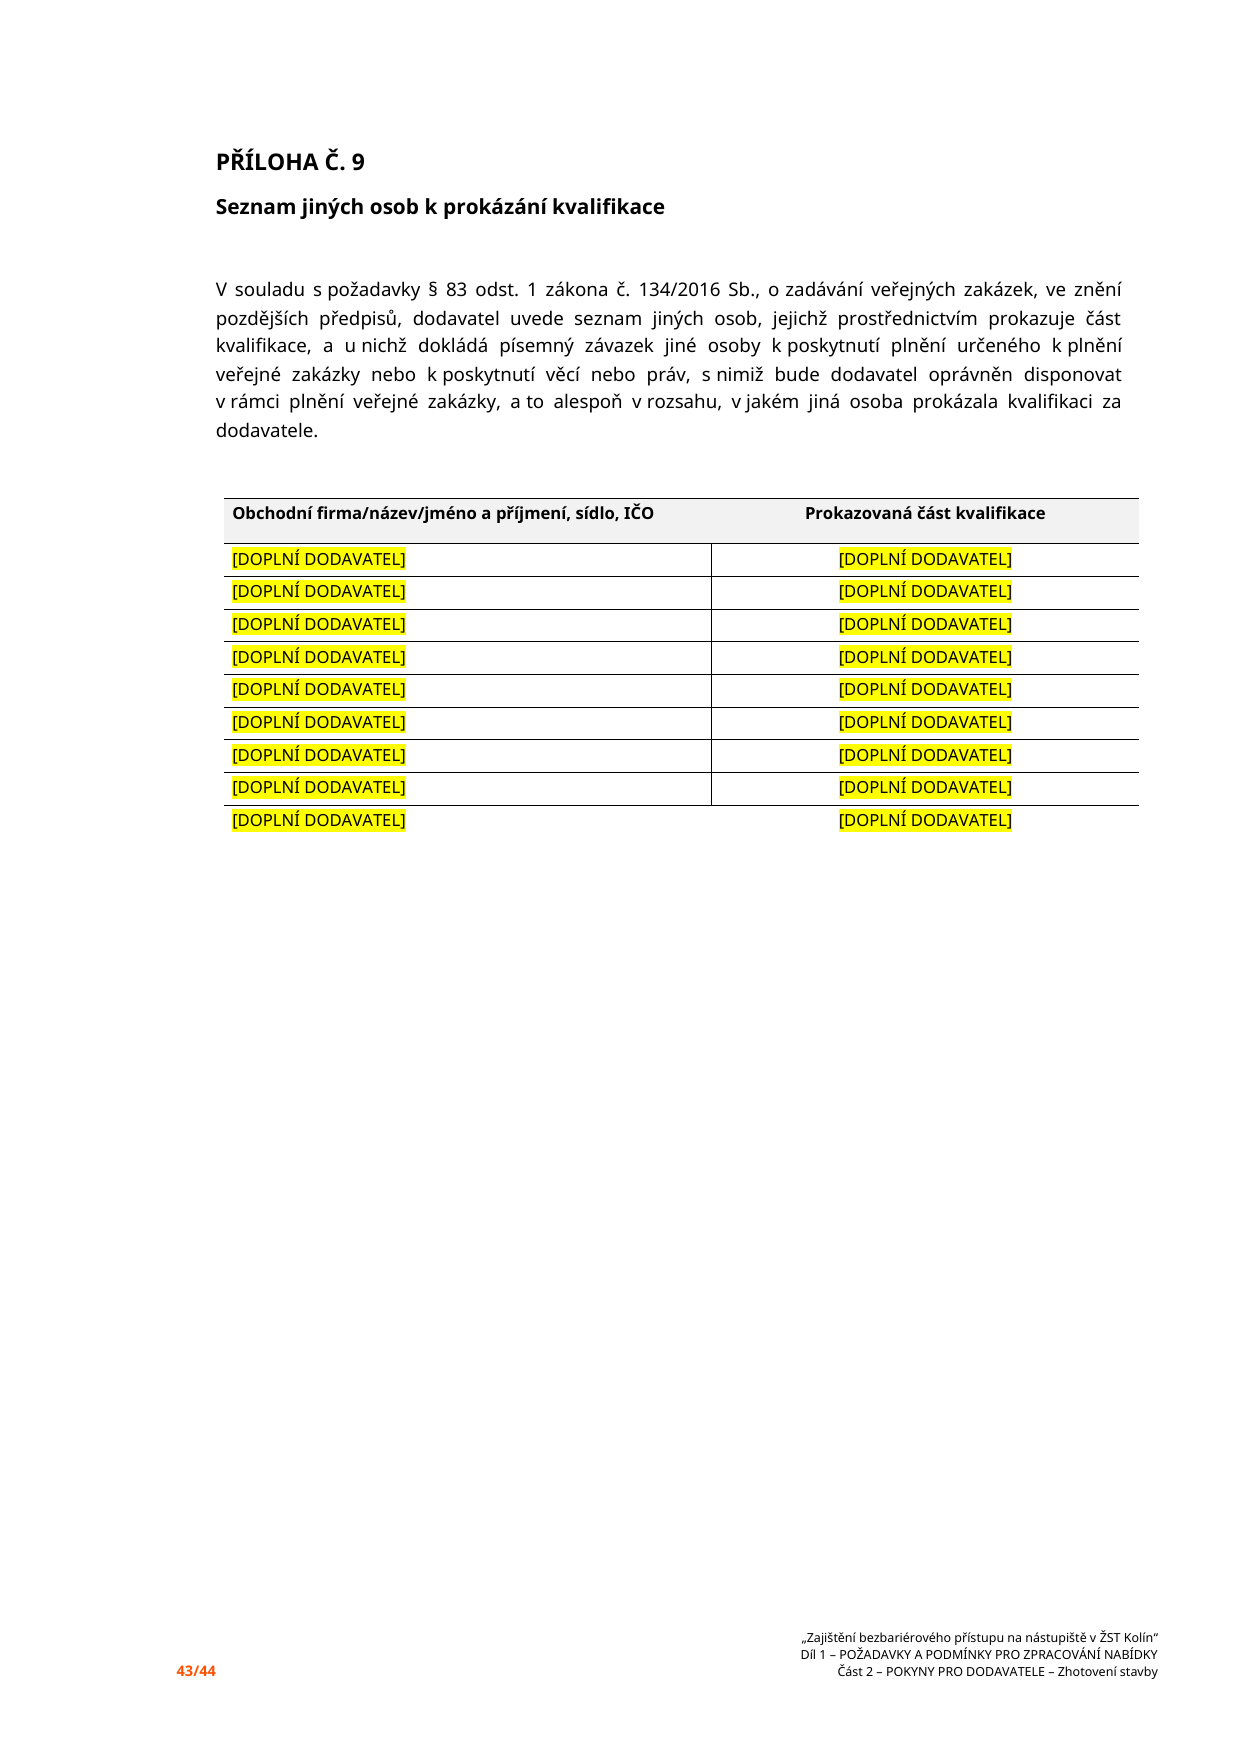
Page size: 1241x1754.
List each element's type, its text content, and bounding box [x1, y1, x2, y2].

table_cell [DOPLNÍ DODAVATEL] [711, 806, 1139, 837]
table_cell [DOPLNÍ DODAVATEL] [712, 577, 1139, 608]
table_header Prokazovaná část kvalifikace [711, 499, 1139, 543]
table_cell [DOPLNÍ DODAVATEL] [712, 675, 1139, 707]
table_cell [DOPLNÍ DODAVATEL] [224, 806, 711, 837]
table_cell [DOPLNÍ DODAVATEL] [224, 675, 711, 707]
table_cell [DOPLNÍ DODAVATEL] [712, 544, 1139, 576]
table_cell [DOPLNÍ DODAVATEL] [712, 642, 1139, 674]
table_cell [DOPLNÍ DODAVATEL] [224, 577, 711, 608]
table_cell [DOPLNÍ DODAVATEL] [224, 773, 711, 805]
text Příloha č. 9 [216, 146, 1122, 177]
table_header Obchodní firma/název/jméno a příjmení, sídlo, IČO [224, 499, 711, 543]
table_cell [DOPLNÍ DODAVATEL] [224, 740, 711, 772]
table_cell [DOPLNÍ DODAVATEL] [712, 708, 1139, 739]
text Seznam jiných osob k prokázání kvalifikace [216, 192, 1122, 221]
table_cell [DOPLNÍ DODAVATEL] [224, 610, 711, 641]
table_cell [DOPLNÍ DODAVATEL] [712, 773, 1139, 805]
table_cell [DOPLNÍ DODAVATEL] [712, 610, 1139, 641]
text V souladu s požadavky § 83 odst. 1 zákona č. 134/2016 Sb., o zadávání veřejných zakázek, ve znění pozdějších předpisů, dodavatel uvede seznam jiných osob, jejichž prostřednictvím prokazuje část kvalifikace, a u nichž dokládá písemný závazek jiné osoby k poskytnutí plnění určeného k plnění veřejné zakázky nebo k poskytnutí věcí nebo práv, s nimiž bude dodavatel oprávněn disponovat v rámci plnění veřejné zakázky, a to alespoň v rozsahu, v jakém jiná osoba prokázala kvalifikaci za dodavatele. [216, 277, 1122, 442]
table_cell [DOPLNÍ DODAVATEL] [224, 708, 711, 739]
table_cell [DOPLNÍ DODAVATEL] [712, 740, 1139, 772]
table_cell [DOPLNÍ DODAVATEL] [224, 642, 711, 674]
table_cell [DOPLNÍ DODAVATEL] [224, 544, 711, 576]
